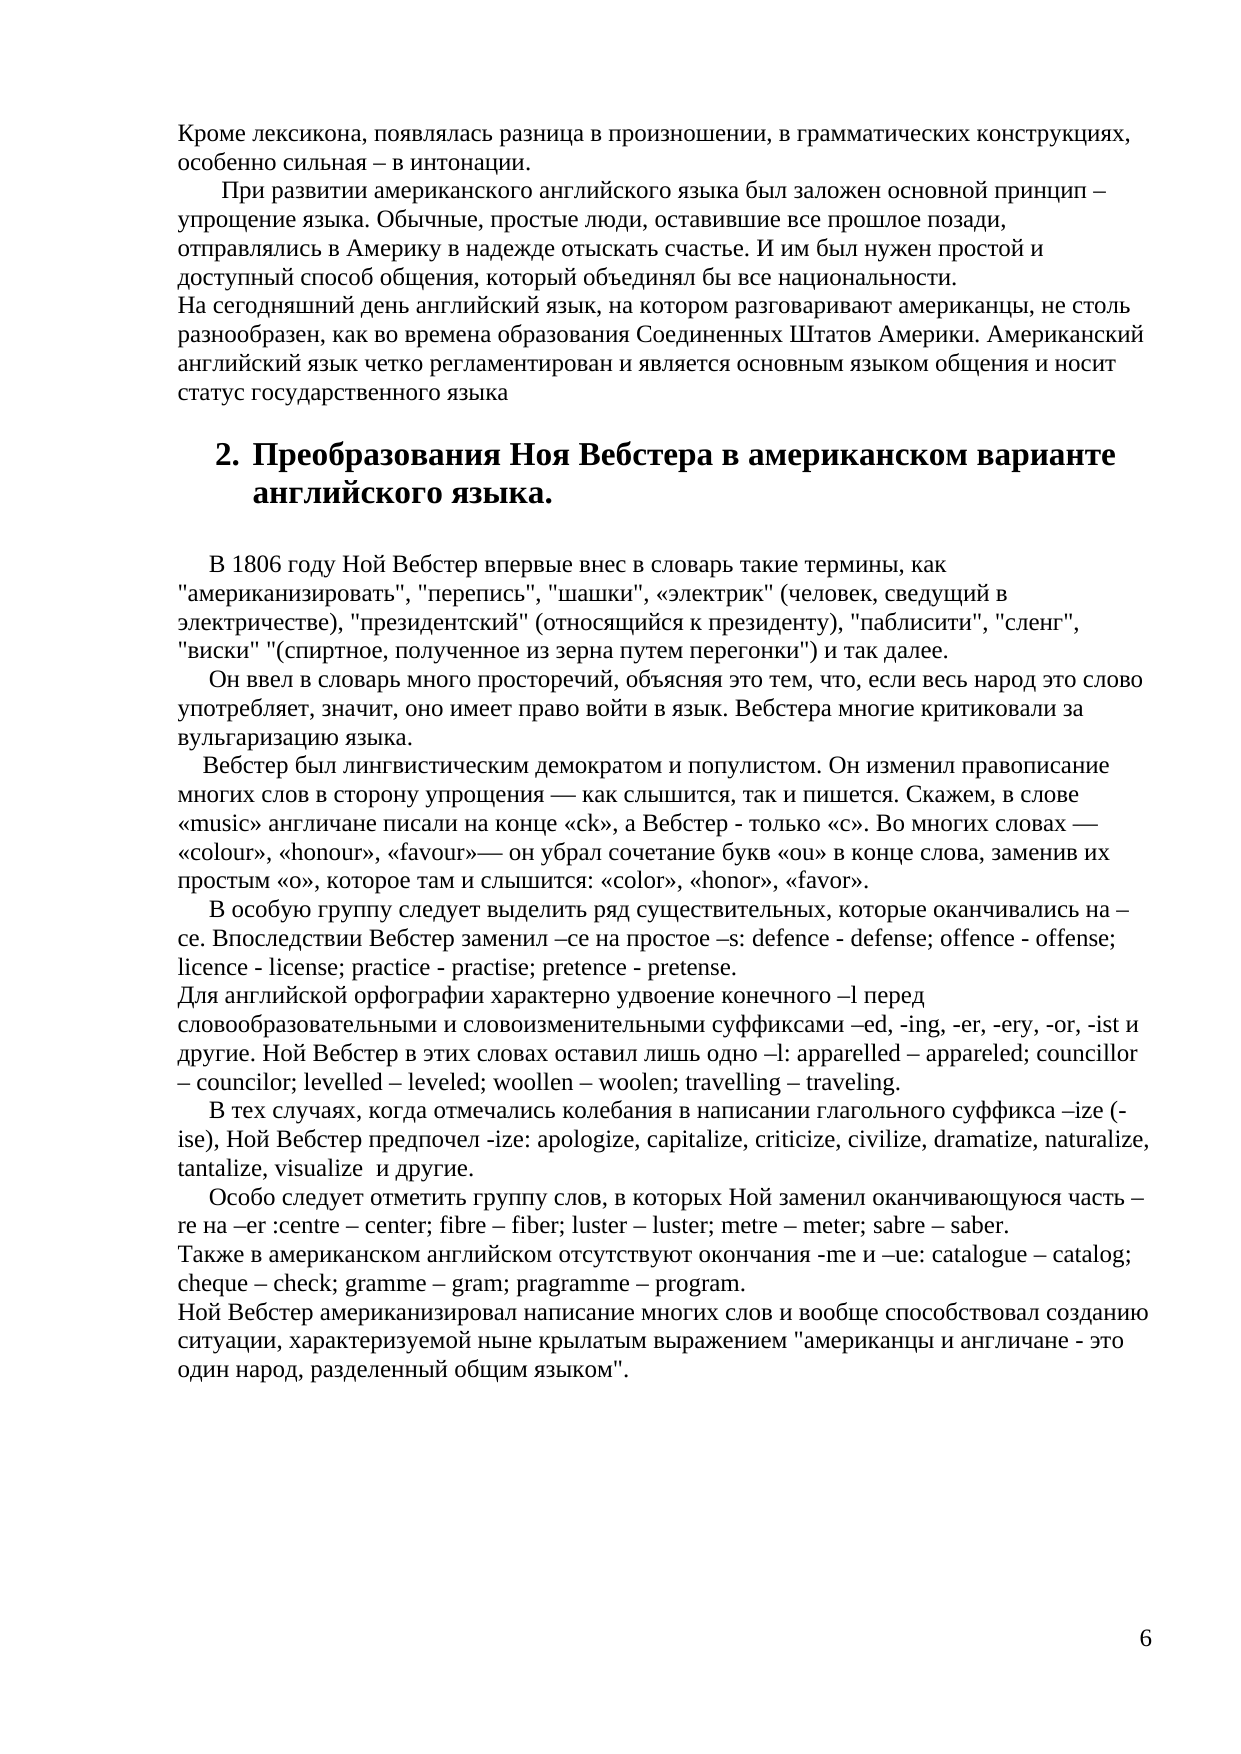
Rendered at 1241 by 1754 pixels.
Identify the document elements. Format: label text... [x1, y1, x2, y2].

text В 1806 году Ной Вебстер впервые внес в словарь такие термины, как "американизировать", "перепись", "шашки", «электрик" (человек, сведущий в электричестве), "президентский" (относящийся к президенту), "паблисити", "сленг", "виски" "(спиртное, полученное из зерна путем перегонки") и так далее. [177, 549, 1152, 664]
text Особо следует отметить группу слов, в которых Ной заменил оканчивающуюся часть –re на –er :centre – center; fibre – fiber; luster – luster; metre – meter; sabre – saber. [177, 1182, 1152, 1239]
list Преобразования Ноя Вебстера в американском варианте английского языка. [215, 434, 1152, 511]
text В особую группу следует выделить ряд существительных, которые оканчивались на –ce. Впоследствии Вебстер заменил –ce на простое –s: defence - defense; offence - offense; licence - license; practice - practise; pretence - pretense. [177, 894, 1152, 981]
text Кроме лексикона, появлялась разница в произношении, в грамматических конструкциях, особенно сильная – в интонации. [177, 118, 1152, 176]
text Вебстер был лингвистическим демократом и популистом. Он изменил правописание многих слов в сторону упрощения — как слышится, так и пишется. Скажем, в слове «music» англичане писали на конце «ck», а Вебстер - только «с». Во многих словах — «colour», «honour», «favour»— он убрал сочетание букв «ou» в конце слова, заменив их простым «о», которое там и слышится: «color», «honor», «favor». [177, 751, 1152, 894]
text Ной Вебстер американизировал написание многих слов и вообще способствовал созданию ситуации, характеризуемой ныне крылатым выражением "американцы и англичане - это один народ, разделенный общим языком". [177, 1297, 1152, 1383]
text При развитии американского английского языка был заложен основной принцип – упрощение языка. Обычные, простые люди, оставившие все прошлое позади, отправлялись в Америку в надежде отыскать счастье. И им был нужен простой и доступный способ общения, который объединял бы все национальности. [177, 176, 1152, 291]
text В тех случаях, когда отмечались колебания в написании глагольного суффикса –ize (-ise), Ной Вебстер предпочел -ize: apologize, capitalize, criticize, civilize, dramatize, naturalize, tantalize, visualize и другие. [177, 1096, 1152, 1182]
text Он ввел в словарь много просторечий, объясняя это тем, что, если весь народ это слово употребляет, значит, оно имеет право войти в язык. Вебстера многие критиковали за вульгаризацию языка. [177, 664, 1152, 751]
text На сегодняшний день английский язык, на котором разговаривают американцы, не столь разнообразен, как во времена образования Соединенных Штатов Америки. Американский английский язык четко регламентирован и является основным языком общения и носит статус государственного языка [177, 291, 1152, 406]
text Также в американском английском отсутствуют окончания -me и –ue: catalogue – catalog; cheque – check; gramme – gram; pragramme – program. [177, 1239, 1152, 1297]
text Для английской орфографии характерно удвоение конечного –l перед словообразовательными и словоизменительными суффиксами –ed, -ing, -er, -ery, -or, -ist и другие. Ной Вебстер в этих словах оставил лишь одно –l: apparelled – appareled; councillor – councilor; levelled – leveled; woollen – woolen; travelling – traveling. [177, 981, 1152, 1096]
